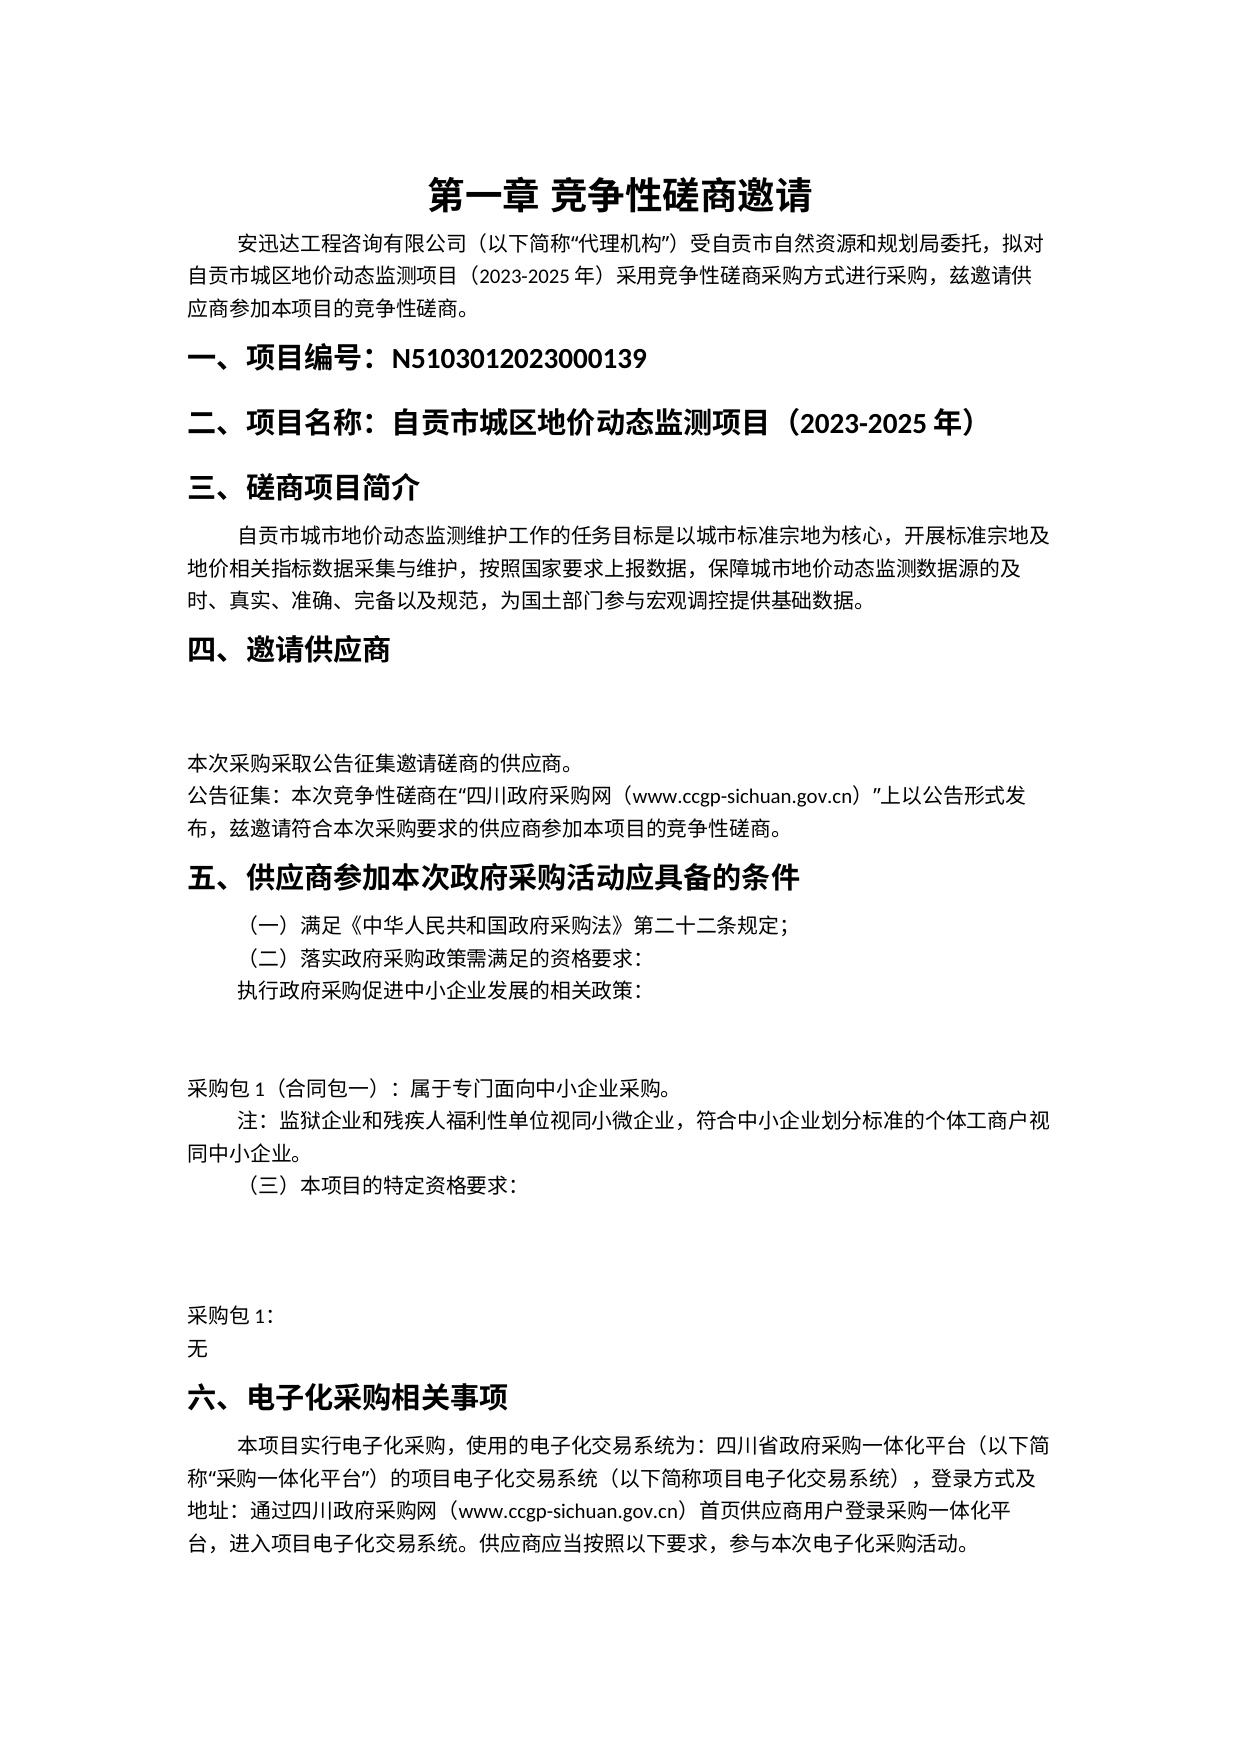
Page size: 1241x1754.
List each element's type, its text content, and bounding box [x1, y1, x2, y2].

text 执行政府采购促进中小企业发展的相关政策： [187, 974, 1053, 1007]
text 六、电子化采购相关事项 [187, 1364, 1053, 1429]
text 本项目实行电子化采购，使用的电子化交易系统为：四川省政府采购一体化平台（以下简称“采购一体化平台”）的项目电子化交易系统（以下简称项目电子化交易系统），登录方式及地址：通过四川政府采购网（www.ccgp-sichuan.gov.cn）首页供应商用户登录采购一体化平台，进入项目电子化交易系统。供应商应当按照以下要求，参与本次电子化采购活动。 [187, 1429, 1053, 1559]
text 公告征集：本次竞争性磋商在“四川政府采购网（www.ccgp-sichuan.gov.cn）”上以公告形式发布，兹邀请符合本次采购要求的供应商参加本项目的竞争性磋商。 [187, 779, 1053, 844]
text 本次采购采取公告征集邀请磋商的供应商。 [187, 747, 1053, 779]
text 一、项目编号：N5103012023000139 [187, 324, 1053, 389]
text （三）本项目的特定资格要求： [187, 1169, 1053, 1202]
text （二）落实政府采购政策需满足的资格要求： [187, 942, 1053, 974]
text 二、项目名称：自贡市城区地价动态监测项目（2023-2025年） [187, 389, 1053, 454]
text 采购包1（合同包一）：属于专门面向中小企业采购。 [187, 1072, 1053, 1104]
text 无 [187, 1332, 1053, 1364]
text 自贡市城市地价动态监测维护工作的任务目标是以城市标准宗地为核心，开展标准宗地及地价相关指标数据采集与维护，按照国家要求上报数据，保障城市地价动态监测数据源的及时、真实、准确、完备以及规范，为国土部门参与宏观调控提供基础数据。 [187, 519, 1053, 617]
text 五、供应商参加本次政府采购活动应具备的条件 [187, 844, 1053, 909]
text 注：监狱企业和残疾人福利性单位视同小微企业，符合中小企业划分标准的个体工商户视同中小企业。 [187, 1104, 1053, 1169]
text 采购包1： [187, 1299, 1053, 1332]
text 安迅达工程咨询有限公司（以下简称“代理机构”）受自贡市自然资源和规划局委托，拟对自贡市城区地价动态监测项目（2023-2025年）采用竞争性磋商采购方式进行采购，兹邀请供应商参加本项目的竞争性磋商。 [187, 227, 1053, 324]
text （一）满足《中华人民共和国政府采购法》第二十二条规定； [187, 909, 1053, 942]
text 四、邀请供应商 [187, 617, 1053, 682]
text 第一章 竞争性磋商邀请 [187, 162, 1053, 227]
text 三、磋商项目简介 [187, 454, 1053, 519]
